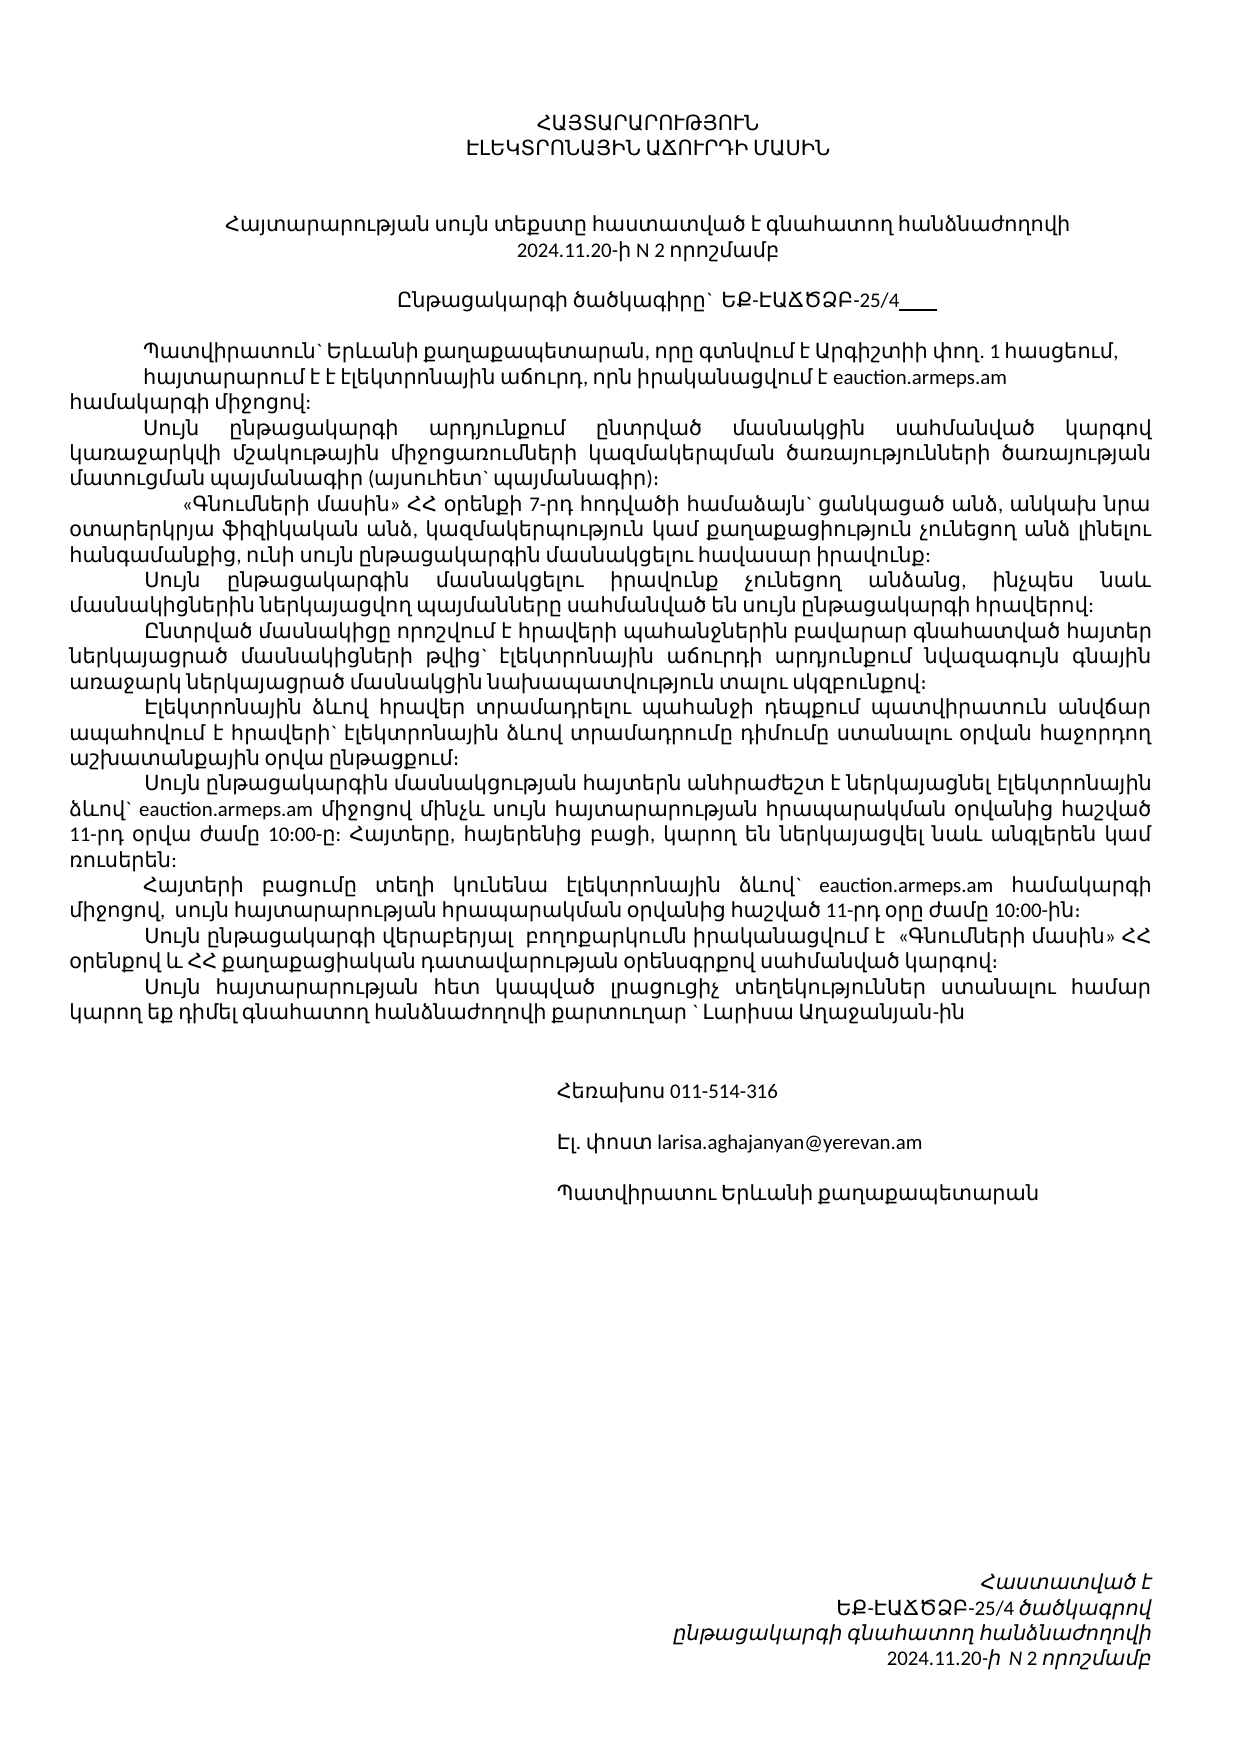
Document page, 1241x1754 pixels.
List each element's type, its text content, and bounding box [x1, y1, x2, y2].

text Պատվիրատու Երևանի քաղաքապետարան [69, 1180, 1152, 1206]
text հայտարարում է է էլեկտրոնային աճուրդ, որն իրականացվում է eauction.armeps.am համակարգի միջոցով: [69, 364, 1152, 415]
text Էլ. փոստ larisa.aghajanyan@yerevan.am [69, 1129, 1152, 1155]
text «Գնումների մասին» ՀՀ օրենքի 7-րդ հոդվածի համաձայն` ցանկացած անձ, անկախ նրա օտարերկրյա ֆիզիկական անձ, կազմակերպություն կամ քաղաքացիություն չունեցող անձ լինելու հանգամանքից, ունի սույն ընթացակարգին մասնակցելու հավասար իրավունք: [69, 491, 1152, 567]
text Հաստատված է [69, 1569, 1152, 1595]
text 2024.11.20 -ի N 2 որոշմամբ [69, 1646, 1152, 1671]
text Սույն ընթացակարգի արդյունքում ընտրված մասնակցին սահմանված կարգով կառաջարկվի մշակութային միջոցառումների կազմակերպման ծառայությունների ծառայության մատուցման պայմանագիր (այսուհետ` պայմանագիր)։ [69, 415, 1152, 491]
text Սույն հայտարարության հետ կապված լրացուցիչ տեղեկություններ ստանալու համար կարող եք դիմել գնահատող հանձնաժողովի քարտուղար ` Լարիսա Աղաջանյան-ին [69, 974, 1152, 1025]
text Ընտրված մասնակիցը որոշվում է հրավերի պահանջներին բավարար գնահատված հայտեր ներկայացրած մասնակիցների թվից` էլեկտրոնային աճուրդի արդյունքում նվազագույն գնային առաջարկ ներկայացրած մասնակցին նախապատվություն տալու սկզբունքով։ [69, 618, 1152, 694]
text ԷԼԵԿՏՐՈՆԱՅԻՆ ԱՃՈՒՐԴԻ ՄԱՍԻՆ [69, 135, 1152, 161]
text Հեռախոս 011-514-316 [69, 1078, 1152, 1104]
text Ընթացակարգի ծածկագիրը` ԵՔ-ԷԱՃԾՁԲ-25/4 [69, 288, 1152, 313]
text ՀԱՅՏԱՐԱՐՈՒԹՅՈՒՆ [69, 110, 1152, 135]
text Պատվիրատուն` Երևանի քաղաքապետարան, որը գտնվում է Արգիշտիի փող. 1 հասցեում, [69, 338, 1152, 364]
text Սույն ընթացակարգի վերաբերյալ բողոքարկումն իրականացվում է «Գնումների մասին» ՀՀ օրենքով և ՀՀ քաղաքացիական դատավարության օրենսգրքով սահմանված կարգով։ [69, 923, 1152, 974]
text Սույն ընթացակարգին մասնակցելու իրավունք չունեցող անձանց, ինչպես նաև մասնակիցներին ներկայացվող պայմանները սահմանված են սույն ընթացակարգի հրավերով: [69, 567, 1152, 618]
text ընթացակարգի գնահատող հանձնաժողովի [69, 1620, 1152, 1646]
text Սույն ընթացակարգին մասնակցության հայտերն անհրաժեշտ է ներկայացնել էլեկտրոնային ձևով` eauction.armeps.am միջոցով մինչև սույն հայտարարության հրապարակման օրվանից հաշված 11-րդ օրվա ժամը 10:00-ը: Հայտերը, հայերենից բացի, կարող են ներկայացվել նաև անգլերեն կամ ռուսերեն: [69, 771, 1152, 872]
text Հայտերի բացումը տեղի կունենա էլեկտրոնային ձևով` eauction.armeps.am համակարգի միջոցով, սույն հայտարարության հրապարակման օրվանից հաշված 11-րդ օրը ժամը 10:00-ին։ [69, 872, 1152, 923]
text ԵՔ-ԷԱՃԾՁԲ-25/4 ծածկագրով [69, 1595, 1152, 1620]
text 2024.11.20 -ի N 2 որոշմամբ [69, 237, 1152, 262]
text Հայտարարության սույն տեքստը հաստատված է գնահատող հանձնաժողովի [69, 211, 1152, 237]
text Էլեկտրոնային ձևով հրավեր տրամադրելու պահանջի դեպքում պատվիրատուն անվճար ապահովում է հրավերի` էլեկտրոնային ձևով տրամադրումը դիմումը ստանալու օրվան հաջորդող աշխատանքային օրվա ընթացքում։ [69, 694, 1152, 771]
